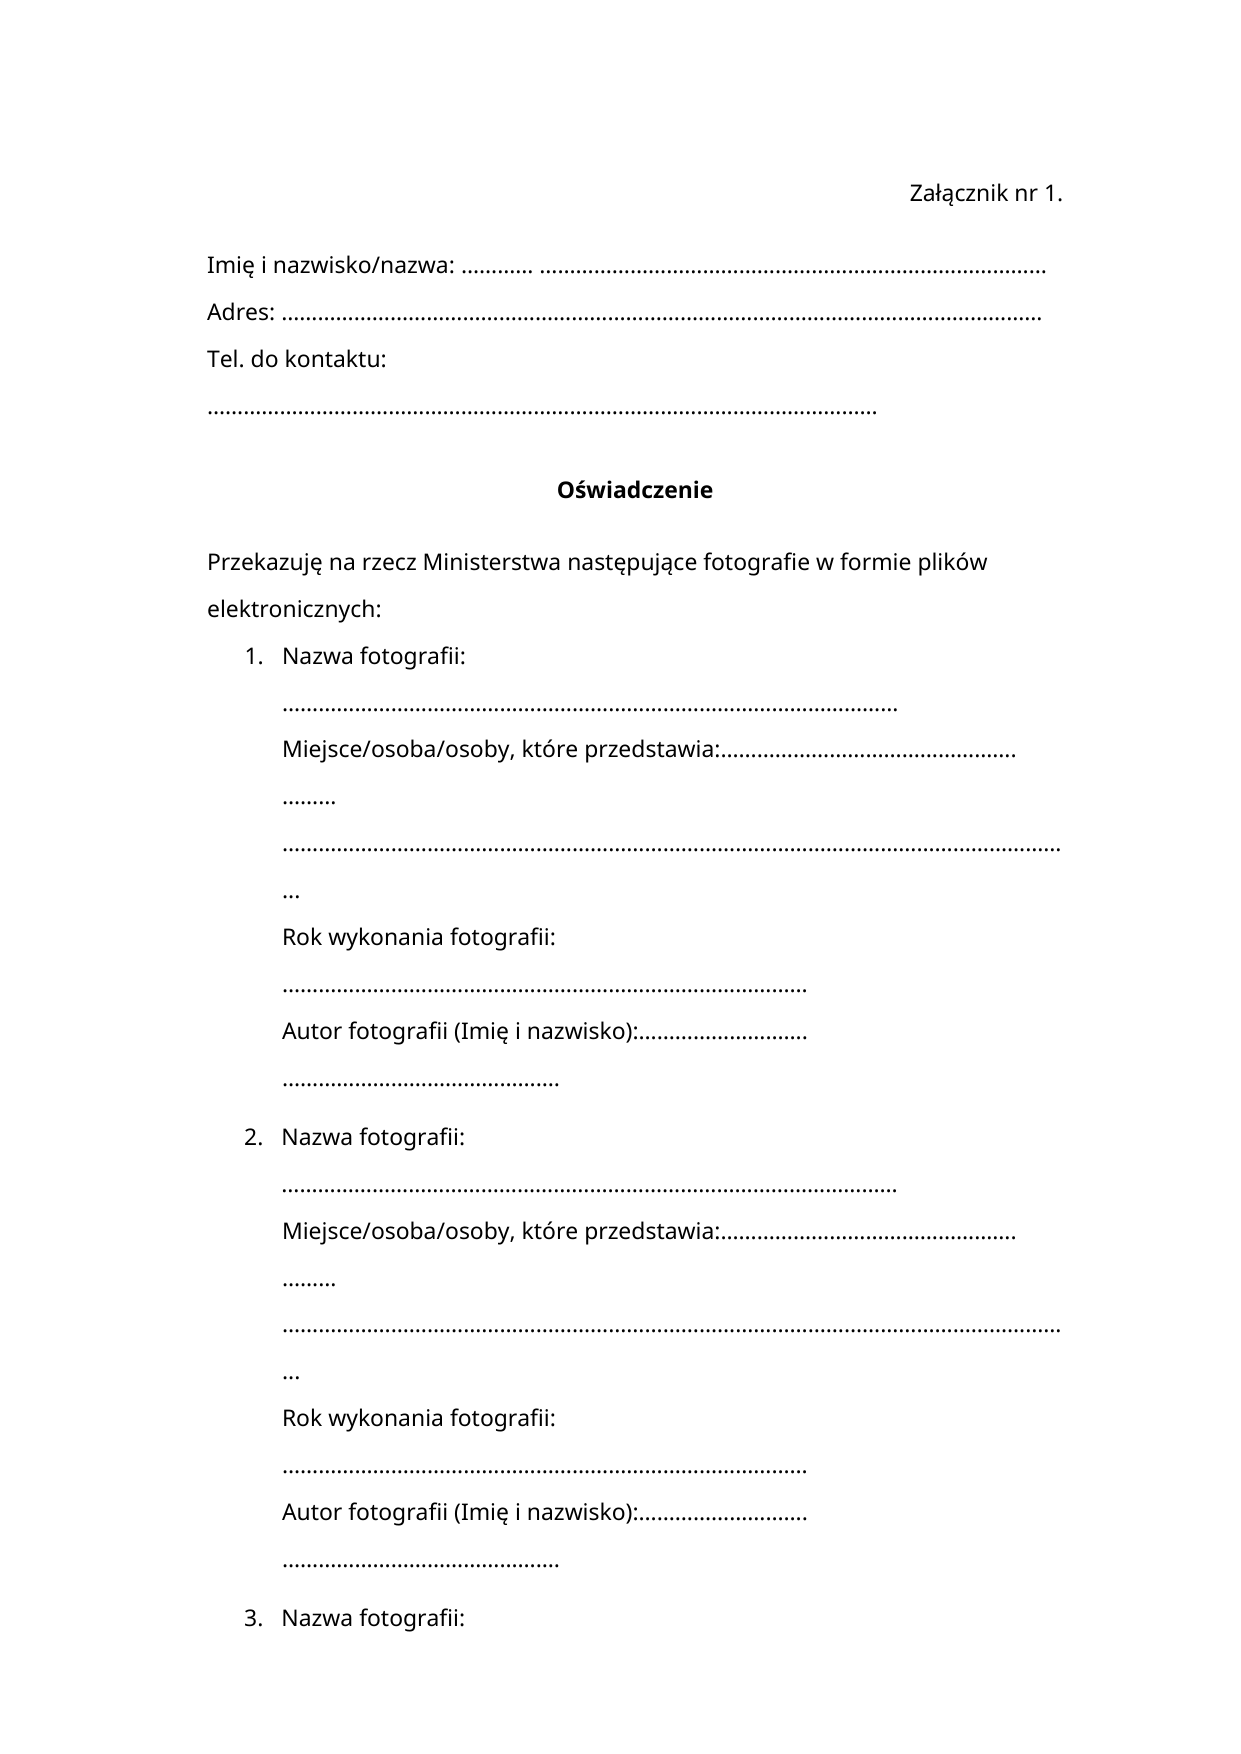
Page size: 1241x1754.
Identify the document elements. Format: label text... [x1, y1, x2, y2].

text Przekazuję na rzecz Ministerstwa następujące fotografie w formie plików elektronicznych: [207, 546, 1063, 624]
text Autor fotografii (Imię i nazwisko):……………………….………………………………………. [282, 1496, 1063, 1574]
text Oświadczenie [207, 474, 1063, 505]
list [244, 1602, 1063, 1633]
text Rok wykonania fotografii:…………………………………………………………………………… [282, 921, 1063, 999]
text Rok wykonania fotografii:…………………………………………………………………………… [282, 1402, 1063, 1480]
text Miejsce/osoba/osoby, które przedstawia:………………………………………….……… …………………………………………………………………………………………………………………... [282, 733, 1063, 905]
list Nazwa fotografii:………………………………………………………………………………………… [244, 1121, 1063, 1199]
text Autor fotografii (Imię i nazwisko):……………………….………………………………………. [282, 1015, 1063, 1093]
text Załącznik nr 1. [207, 177, 1063, 208]
text Adres: ……………………………………………………………………………………………………………… [207, 296, 1063, 327]
text Miejsce/osoba/osoby, które przedstawia:………………………………………….……… …………………………………………………………………………………………………………………... [282, 1215, 1063, 1387]
list Nazwa fotografii:………………………………………………………………………………………… [244, 640, 1063, 718]
text Imię i nazwisko/nazwa: ………… ………………………………………………………………………… [207, 249, 1063, 280]
text Tel. do kontaktu: ………………………………………………………………………………………………… [207, 343, 1063, 421]
